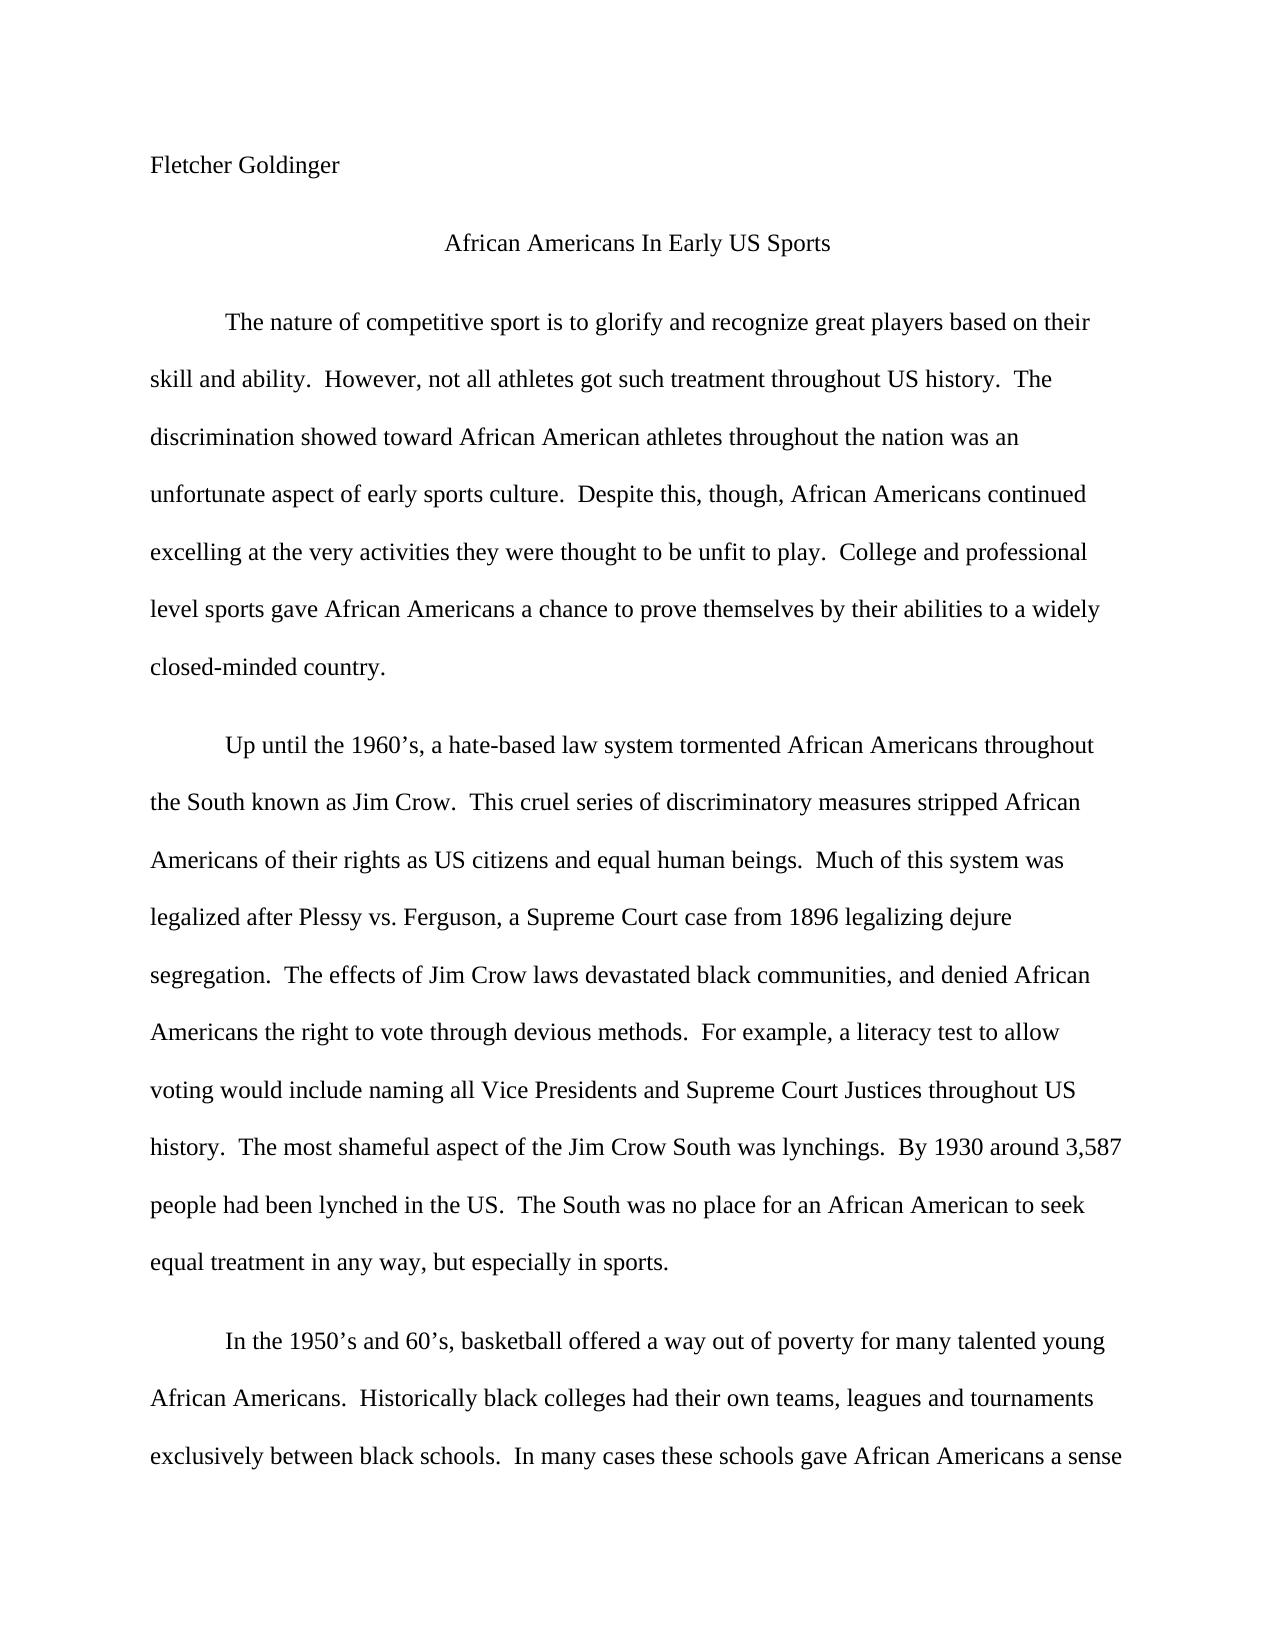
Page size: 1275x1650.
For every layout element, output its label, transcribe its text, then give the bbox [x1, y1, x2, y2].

text Up until the 1960’s, a hate-based law system tormented African Americans throughout the South known as Jim Crow. This cruel series of discriminatory measures stripped African Americans of their rights as US citizens and equal human beings. Much of this system was legalized after Plessy vs. Ferguson, a Supreme Court case from 1896 legalizing dejure segregation. The effects of Jim Crow laws devastated black communities, and denied African Americans the right to vote through devious methods. For example, a literacy test to allow voting would include naming all Vice Presidents and Supreme Court Justices throughout US history. The most shameful aspect of the Jim Crow South was lynchings. By 1930 around 3,587 people had been lynched in the US. The South was no place for an African American to seek equal treatment in any way, but especially in sports. [150, 730, 1125, 1276]
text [150, 1326, 1125, 1469]
text Fletcher Goldinger [150, 150, 1125, 179]
text African Americans In Early US Sports [150, 228, 1125, 257]
text The nature of competitive sport is to glorify and recognize great players based on their skill and ability. However, not all athletes got such treatment throughout US history. The discrimination showed toward African American athletes throughout the nation was an unfortunate aspect of early sports culture. Despite this, though, African Americans continued excelling at the very activities they were thought to be unfit to play. College and professional level sports gave African Americans a chance to prove themselves by their abilities to a widely closed-minded country. [150, 307, 1125, 680]
